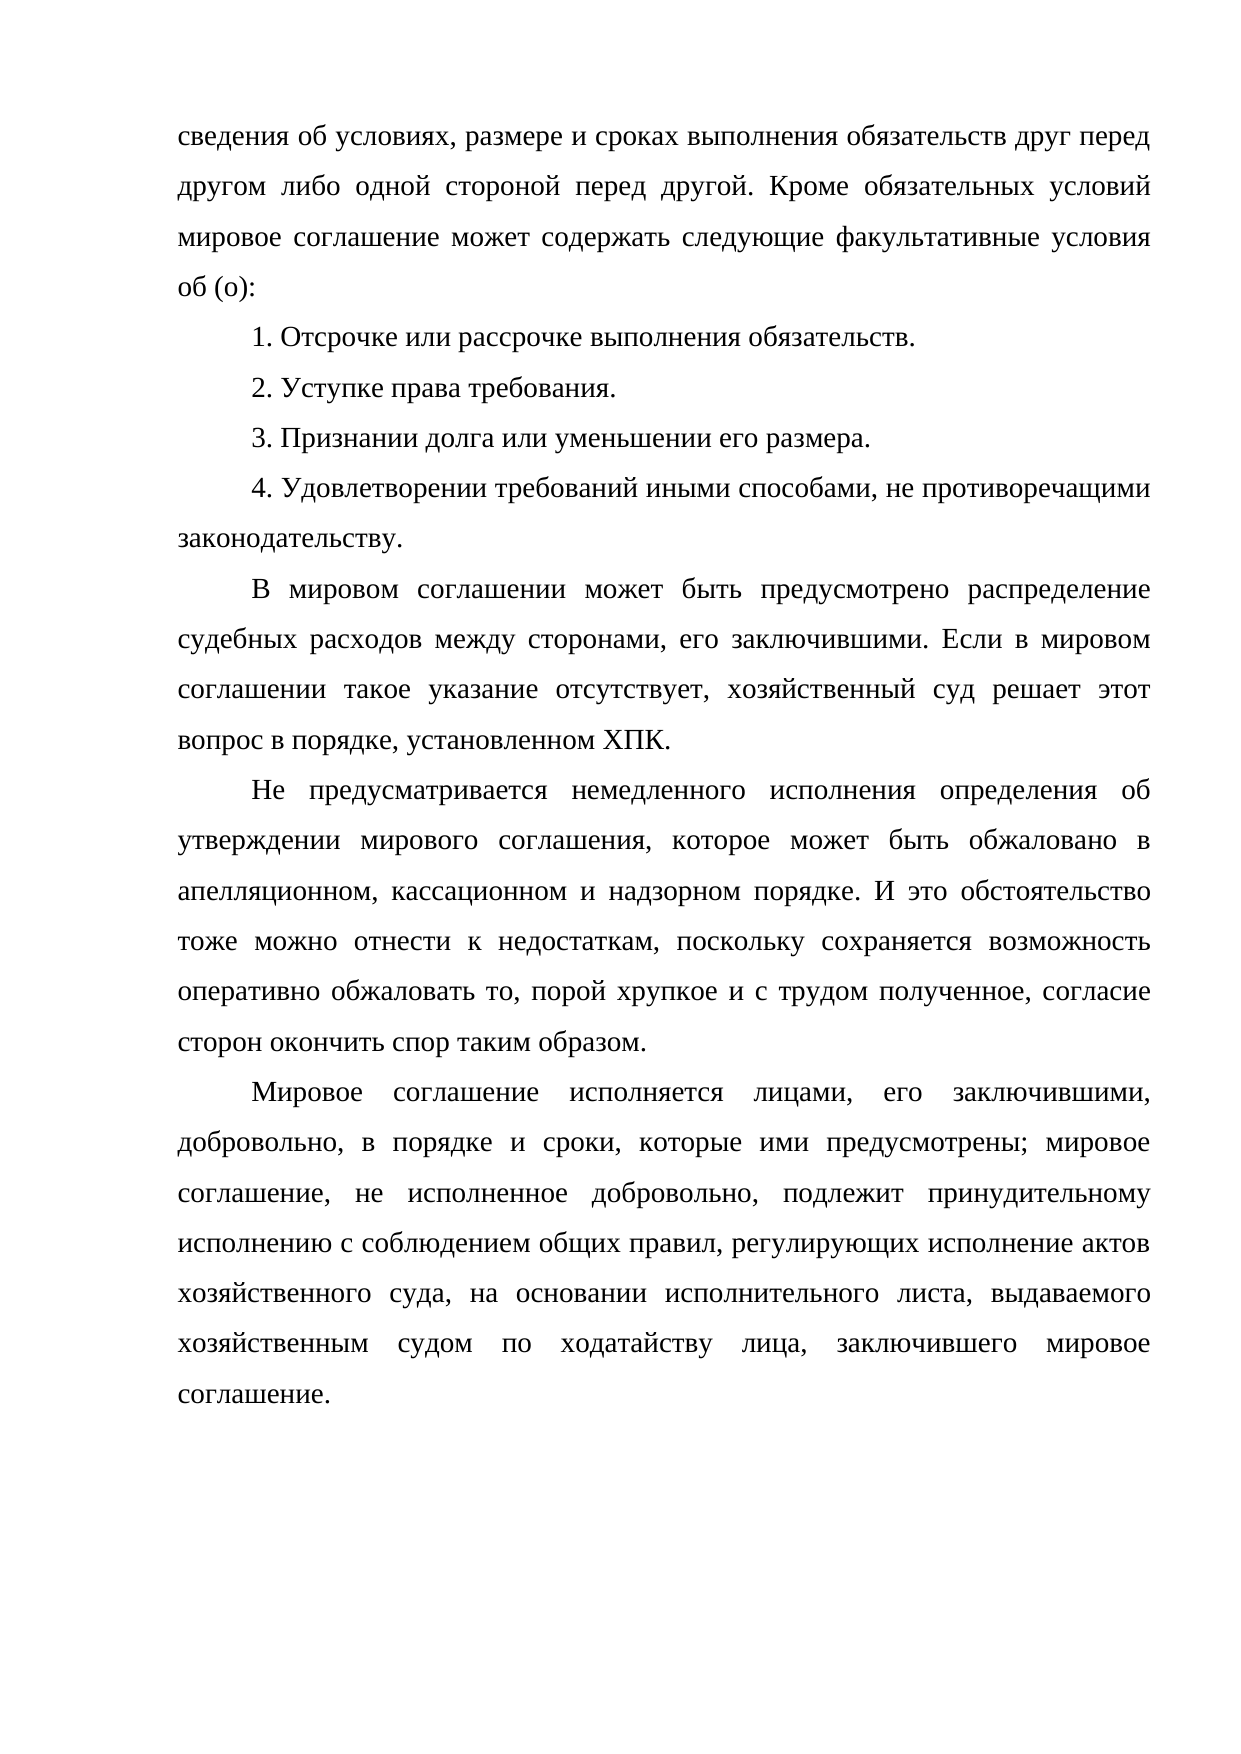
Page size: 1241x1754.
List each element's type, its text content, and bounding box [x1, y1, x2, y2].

text 3. Признании долга или уменьшении его размера. [177, 420, 1152, 453]
text В мировом соглашении может быть предусмотрено распределение судебных расходов между сторонами, его заключившими. Если в мировом соглашении такое указание отсутствует, хозяйственный суд решает этот вопрос в порядке, установленном ХПК. [177, 571, 1152, 755]
text 1. Отсрочке или рассрочке выполнения обязательств. [177, 319, 1152, 353]
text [177, 118, 1152, 303]
text 4. Удовлетворении требований иными способами, не противоречащими законодательству. [177, 470, 1152, 554]
text Мировое соглашение исполняется лицами, его заключившими, добровольно, в порядке и сроки, которые ими предусмотрены; мировое соглашение, не исполненное добровольно, подлежит принудительному исполнению с соблюдением общих правил, регулирующих исполнение актов хозяйственного суда, на основании исполнительного листа, выдаваемого хозяйственным судом по ходатайству лица, заключившего мировое соглашение. [177, 1074, 1152, 1409]
text 2. Уступке права требования. [177, 370, 1152, 403]
text Не предусматривается немедленного исполнения определения об утверждении мирового соглашения, которое может быть обжаловано в апелляционном, кассационном и надзорном порядке. И это обстоятельство тоже можно отнести к недостаткам, поскольку сохраняется возможность оперативно обжаловать то, порой хрупкое и с трудом полученное, согласие сторон окончить спор таким образом. [177, 772, 1152, 1057]
